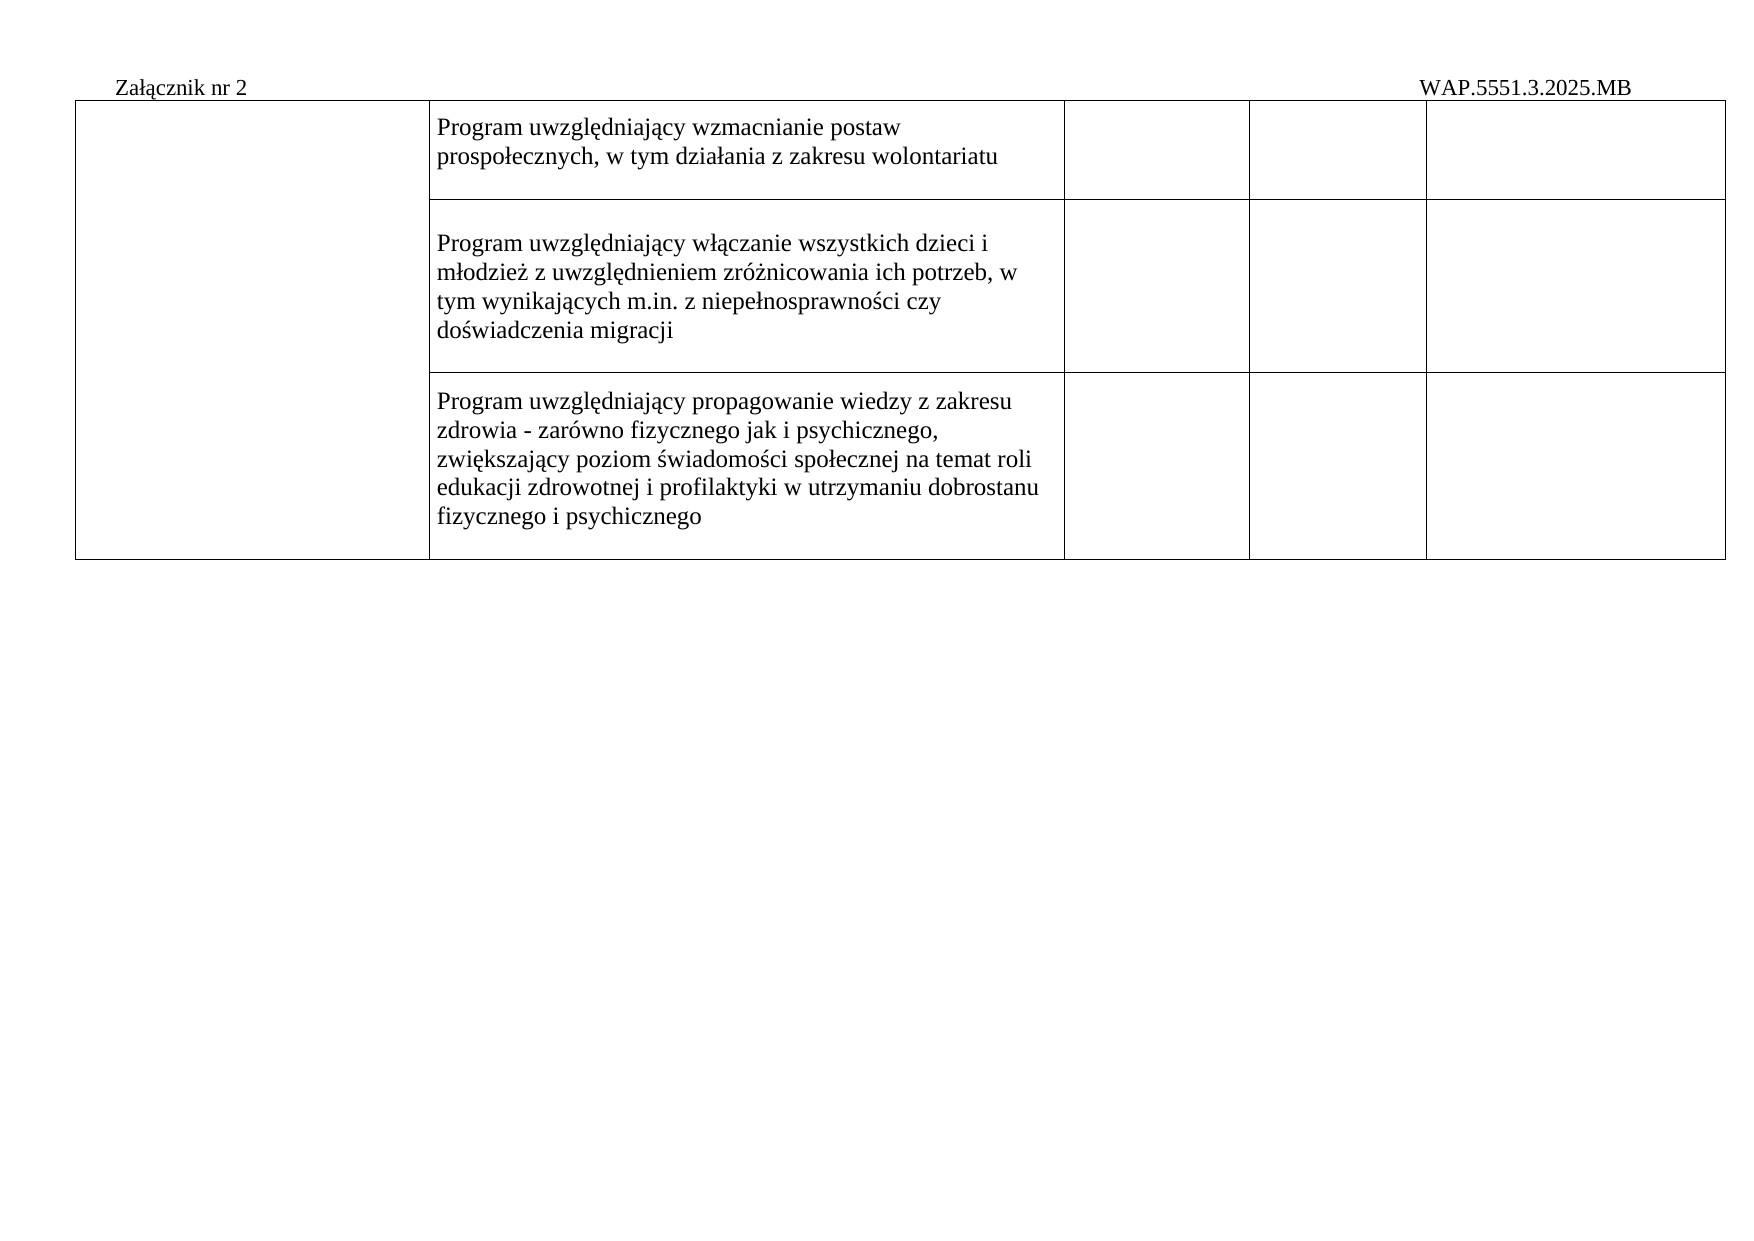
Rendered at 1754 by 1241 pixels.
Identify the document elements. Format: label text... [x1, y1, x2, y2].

table_cell [1427, 101, 1725, 199]
table_cell [1065, 200, 1249, 372]
table_cell Program uwzględniający propagowanie wiedzy z zakresu zdrowia - zarówno fizycznego jak i psychicznego, zwiększający poziom świadomości społecznej na temat roli edukacji zdrowotnej i profilaktyki w utrzymaniu dobrostanu fizycznego i psychicznego [430, 373, 1064, 559]
table_cell [1065, 101, 1249, 199]
table_cell Program uwzględniający wzmacnianie postaw prospołecznych, w tym działania z zakresu wolontariatu [430, 101, 1064, 199]
table_cell [1427, 200, 1725, 372]
table_cell [1427, 373, 1725, 559]
table_cell Program uwzględniający włączanie wszystkich dzieci i młodzież z uwzględnieniem zróżnicowania ich potrzeb, w tym wynikających m.in. z niepełnosprawności czy doświadczenia migracji [430, 200, 1064, 372]
table_cell [1250, 200, 1426, 372]
table_cell [1065, 373, 1249, 559]
table_cell [1250, 373, 1426, 559]
table_cell [1250, 101, 1426, 199]
